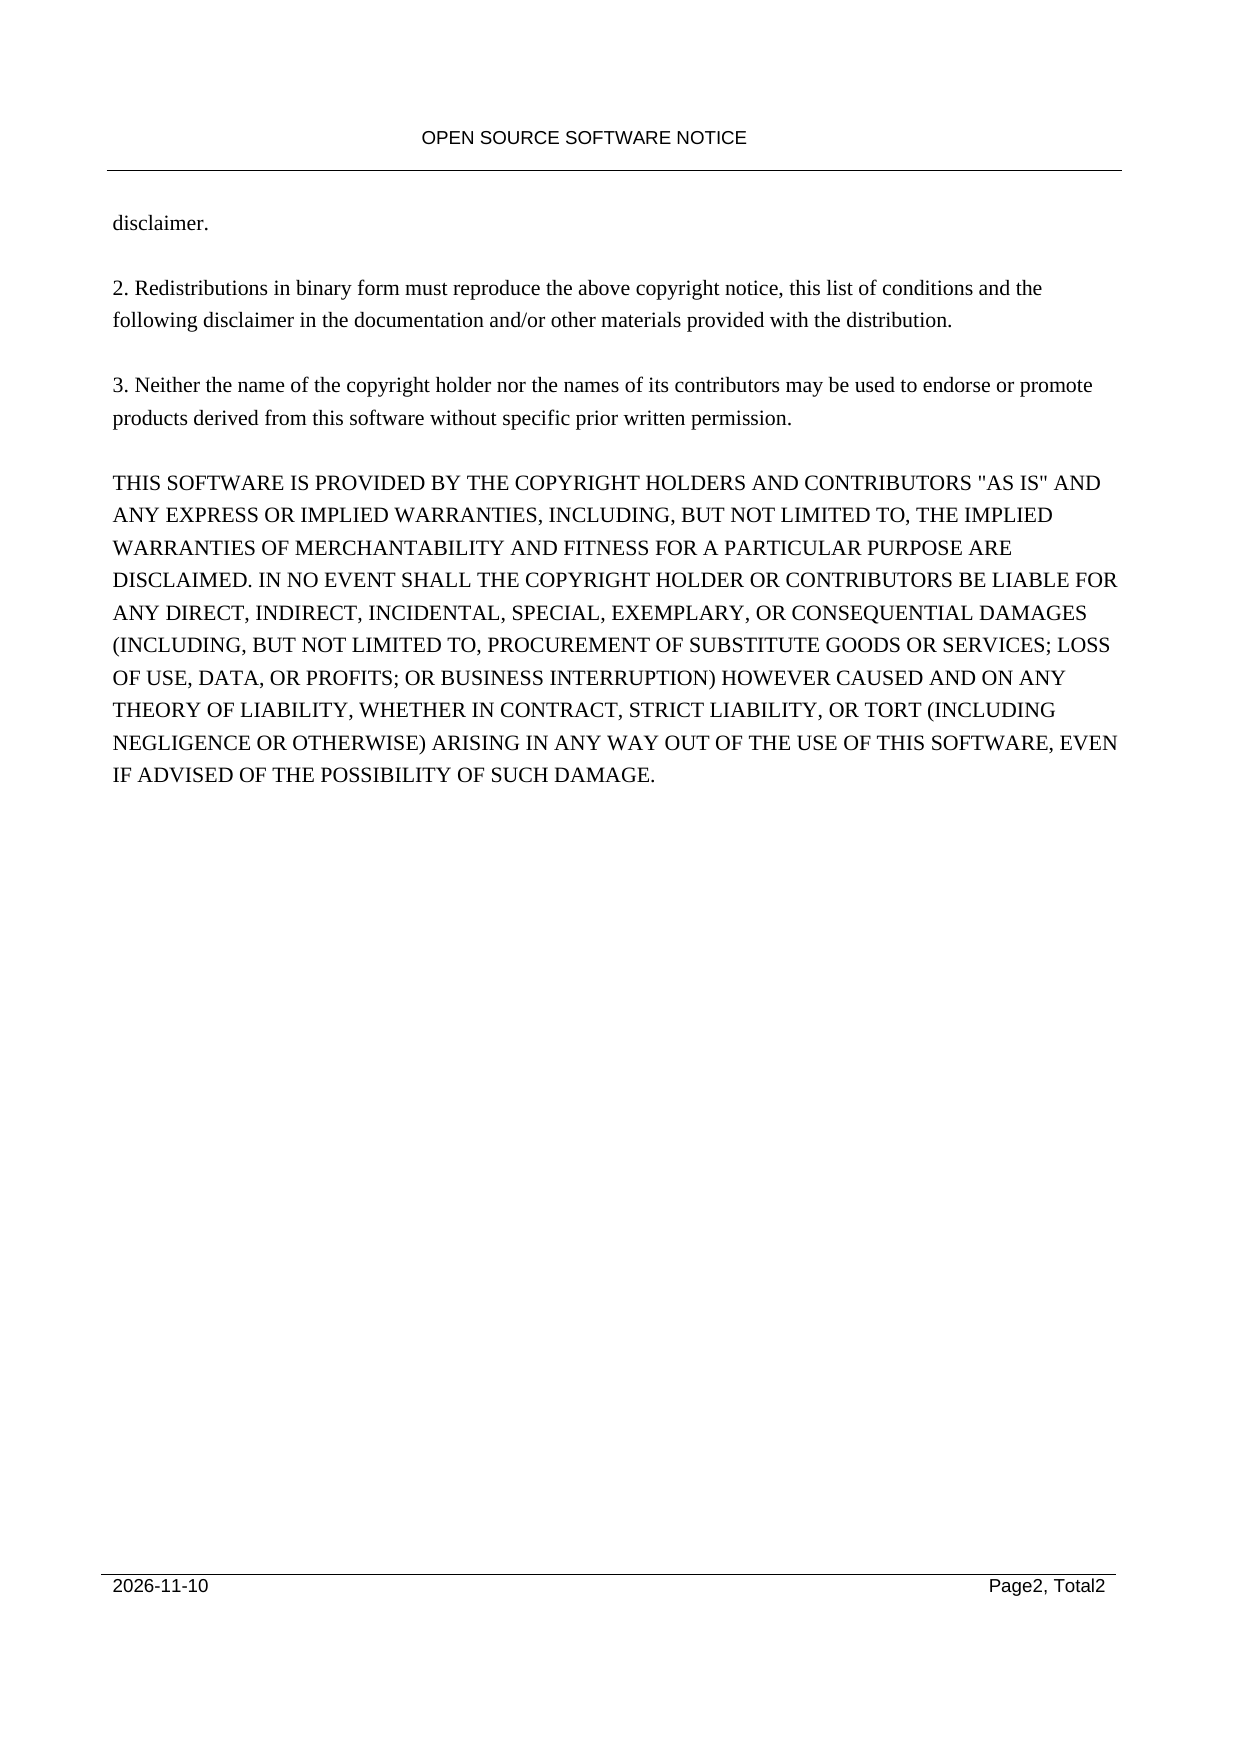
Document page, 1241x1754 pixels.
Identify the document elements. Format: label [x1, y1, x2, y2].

text [112, 206, 1128, 824]
